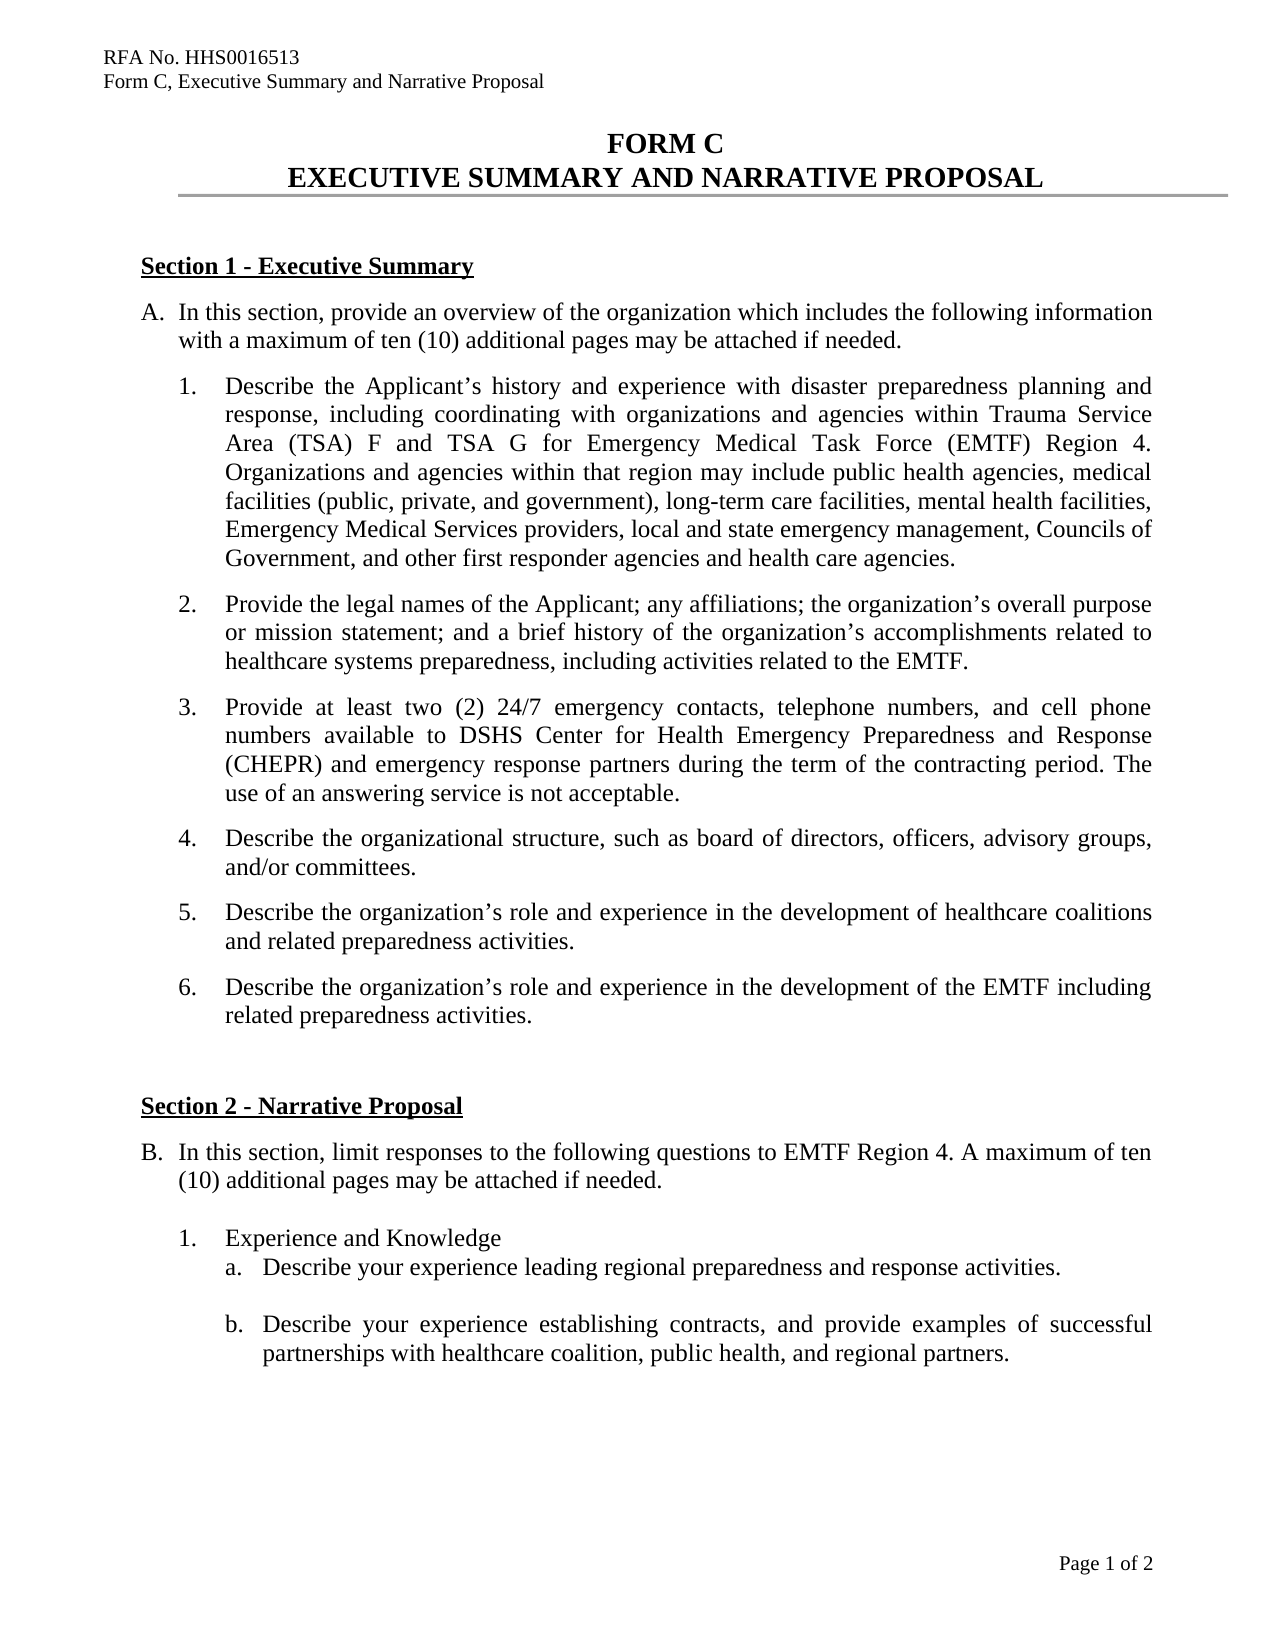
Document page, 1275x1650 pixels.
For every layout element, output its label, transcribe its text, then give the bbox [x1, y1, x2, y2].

list Provide at least two (2) 24/7 emergency contacts, telephone numbers, and cell phone numbers available to DSHS Center for Health Emergency Preparedness and Response (CHEPR) and emergency response partners during the term of the contracting period. The use of an answering service is not acceptable. [178, 692, 1153, 807]
list Describe the Applicant’s history and experience with disaster preparedness planning and response, including coordinating with organizations and agencies within Trauma Service Area (TSA) F and TSA G for Emergency Medical Task Force (EMTF) Region 4. Organizations and agencies within that region may include public health agencies, medical facilities (public, private, and government), long-term care facilities, mental health facilities, Emergency Medical Services providers, local and state emergency management, Councils of Government, and other first responder agencies and health care agencies. [178, 371, 1153, 572]
text FORM C [178, 127, 1153, 160]
list Provide the legal names of the Applicant; any affiliations; the organization’s overall purpose or mission statement; and a brief history of the organization’s accomplishments related to healthcare systems preparedness, including activities related to the EMTF. [178, 589, 1153, 675]
text EXECUTIVE SUMMARY AND NARRATIVE PROPOSAL [178, 160, 1153, 193]
list Experience and Knowledge [178, 1223, 1153, 1252]
list In this section, provide an overview of the organization which includes the following information with a maximum of ten (10) additional pages may be attached if needed. [141, 297, 1153, 354]
text Section 1 - Executive Summary [103, 251, 1153, 280]
list Describe your experience leading regional preparedness and response activities. [225, 1252, 1153, 1280]
list In this section, limit responses to the following questions to EMTF Region 4. A maximum of ten (10) additional pages may be attached if needed. [141, 1137, 1153, 1194]
list Describe your experience establishing contracts, and provide examples of successful partnerships with healthcare coalition, public health, and regional partners. [225, 1309, 1153, 1367]
text Section 2 - Narrative Proposal [141, 1091, 1153, 1120]
list Describe the organization’s role and experience in the development of the EMTF including related preparedness activities. [178, 972, 1153, 1029]
list Describe the organization’s role and experience in the development of healthcare coalitions and related preparedness activities. [178, 897, 1153, 955]
list Describe the organizational structure, such as board of directors, officers, advisory groups, and/or committees. [178, 823, 1153, 881]
